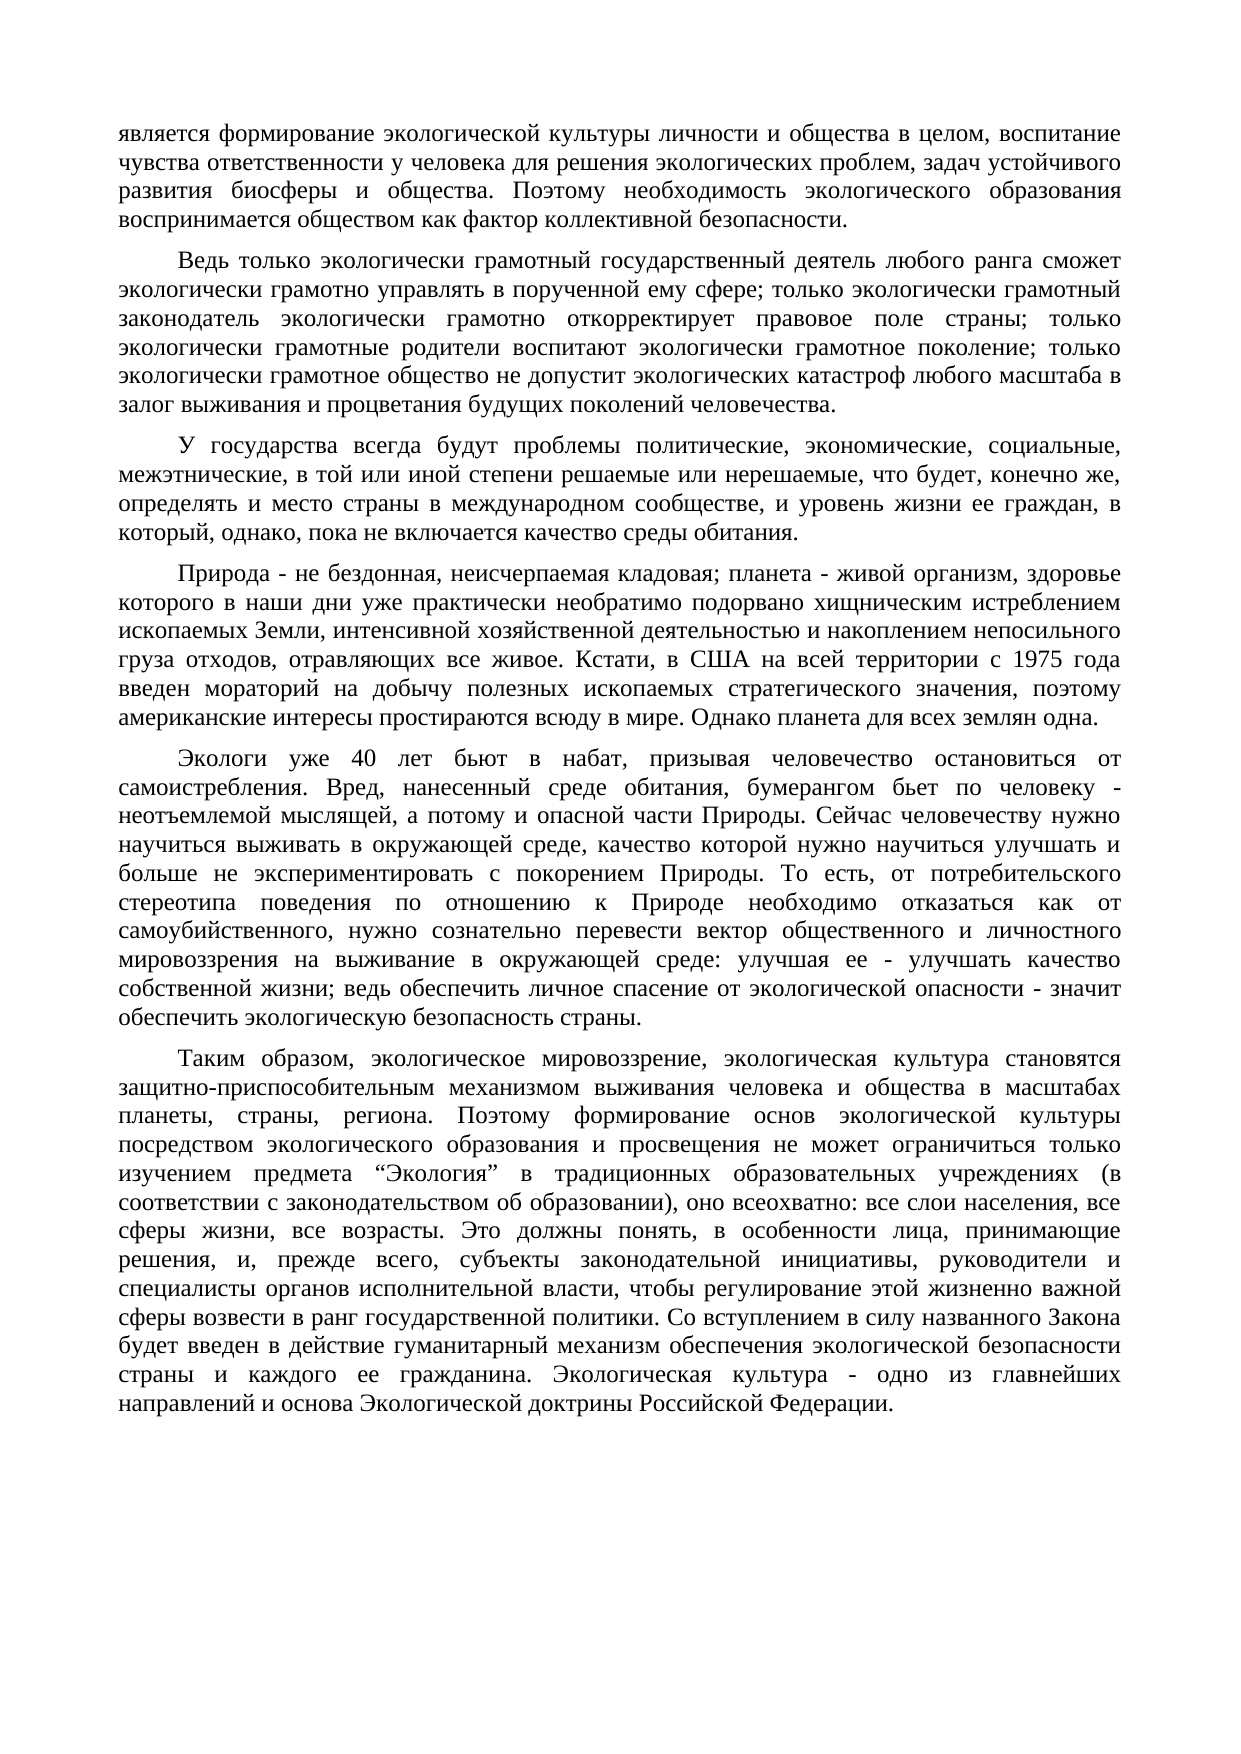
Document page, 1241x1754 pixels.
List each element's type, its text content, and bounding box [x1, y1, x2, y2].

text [118, 118, 1122, 233]
text Экологи уже 40 лет бьют в набат, призывая человечество остановиться от самоистребления. Вред, нанесенный среде обитания, бумерангом бьет по человеку - неотъемлемой мыслящей, а потому и опасной части Природы. Сейчас человечеству нужно научиться выживать в окружающей среде, качество которой нужно научиться улучшать и больше не экспериментировать с покорением Природы. То есть, от потребительского стереотипа поведения по отношению к Природе необходимо отказаться как от самоубийственного, нужно сознательно перевести вектор общественного и личностного мировоззрения на выживание в окружающей среде: улучшая ее - улучшать качество собственной жизни; ведь обеспечить личное спасение от экологической опасности - значит обеспечить экологическую безопасность страны. [118, 743, 1122, 1031]
text У государства всегда будут проблемы политические, экономические, социальные, межэтнические, в той или иной степени решаемые или нерешаемые, что будет, конечно же, определять и место страны в международном сообществе, и уровень жизни ее граждан, в который, однако, пока не включается качество среды обитания. [118, 431, 1122, 546]
text Ведь только экологически грамотный государственный деятель любого ранга сможет экологически грамотно управлять в порученной ему сфере; только экологически грамотный законодатель экологически грамотно откорректирует правовое поле страны; только экологически грамотные родители воспитают экологически грамотное поколение; только экологически грамотное общество не допустит экологических катастроф любого масштаба в залог выживания и процветания будущих поколений человечества. [118, 246, 1122, 418]
text Таким образом, экологическое мировоззрение, экологическая культура становятся защитно-приспособительным механизмом выживания человека и общества в масштабах планеты, страны, региона. Поэтому формирование основ экологической культуры посредством экологического образования и просвещения не может ограничиться только изучением предмета “Экология” в традиционных образовательных учреждениях (в соответствии с законодательством об образовании), оно всеохватно: все слои населения, все сферы жизни, все возрасты. Это должны понять, в особенности лица, принимающие решения, и, прежде всего, субъекты законодательной инициативы, руководители и специалисты органов исполнительной власти, чтобы регулирование этой жизненно важной сферы возвести в ранг государственной политики. Со вступлением в силу названного Закона будет введен в действие гуманитарный механизм обеспечения экологической безопасности страны и каждого ее гражданина. Экологическая культура - одно из главнейших направлений и основа Экологической доктрины Российской Федерации. [118, 1043, 1122, 1417]
text Природа - не бездонная, неисчерпаемая кладовая; планета - живой организм, здоровье которого в наши дни уже практически необратимо подорвано хищническим истреблением ископаемых Земли, интенсивной хозяйственной деятельностью и накоплением непосильного груза отходов, отравляющих все живое. Кстати, в США на всей территории с 1975 года введен мораторий на добычу полезных ископаемых стратегического значения, поэтому американские интересы простираются всюду в мире. Однако планета для всех землян одна. [118, 558, 1122, 731]
